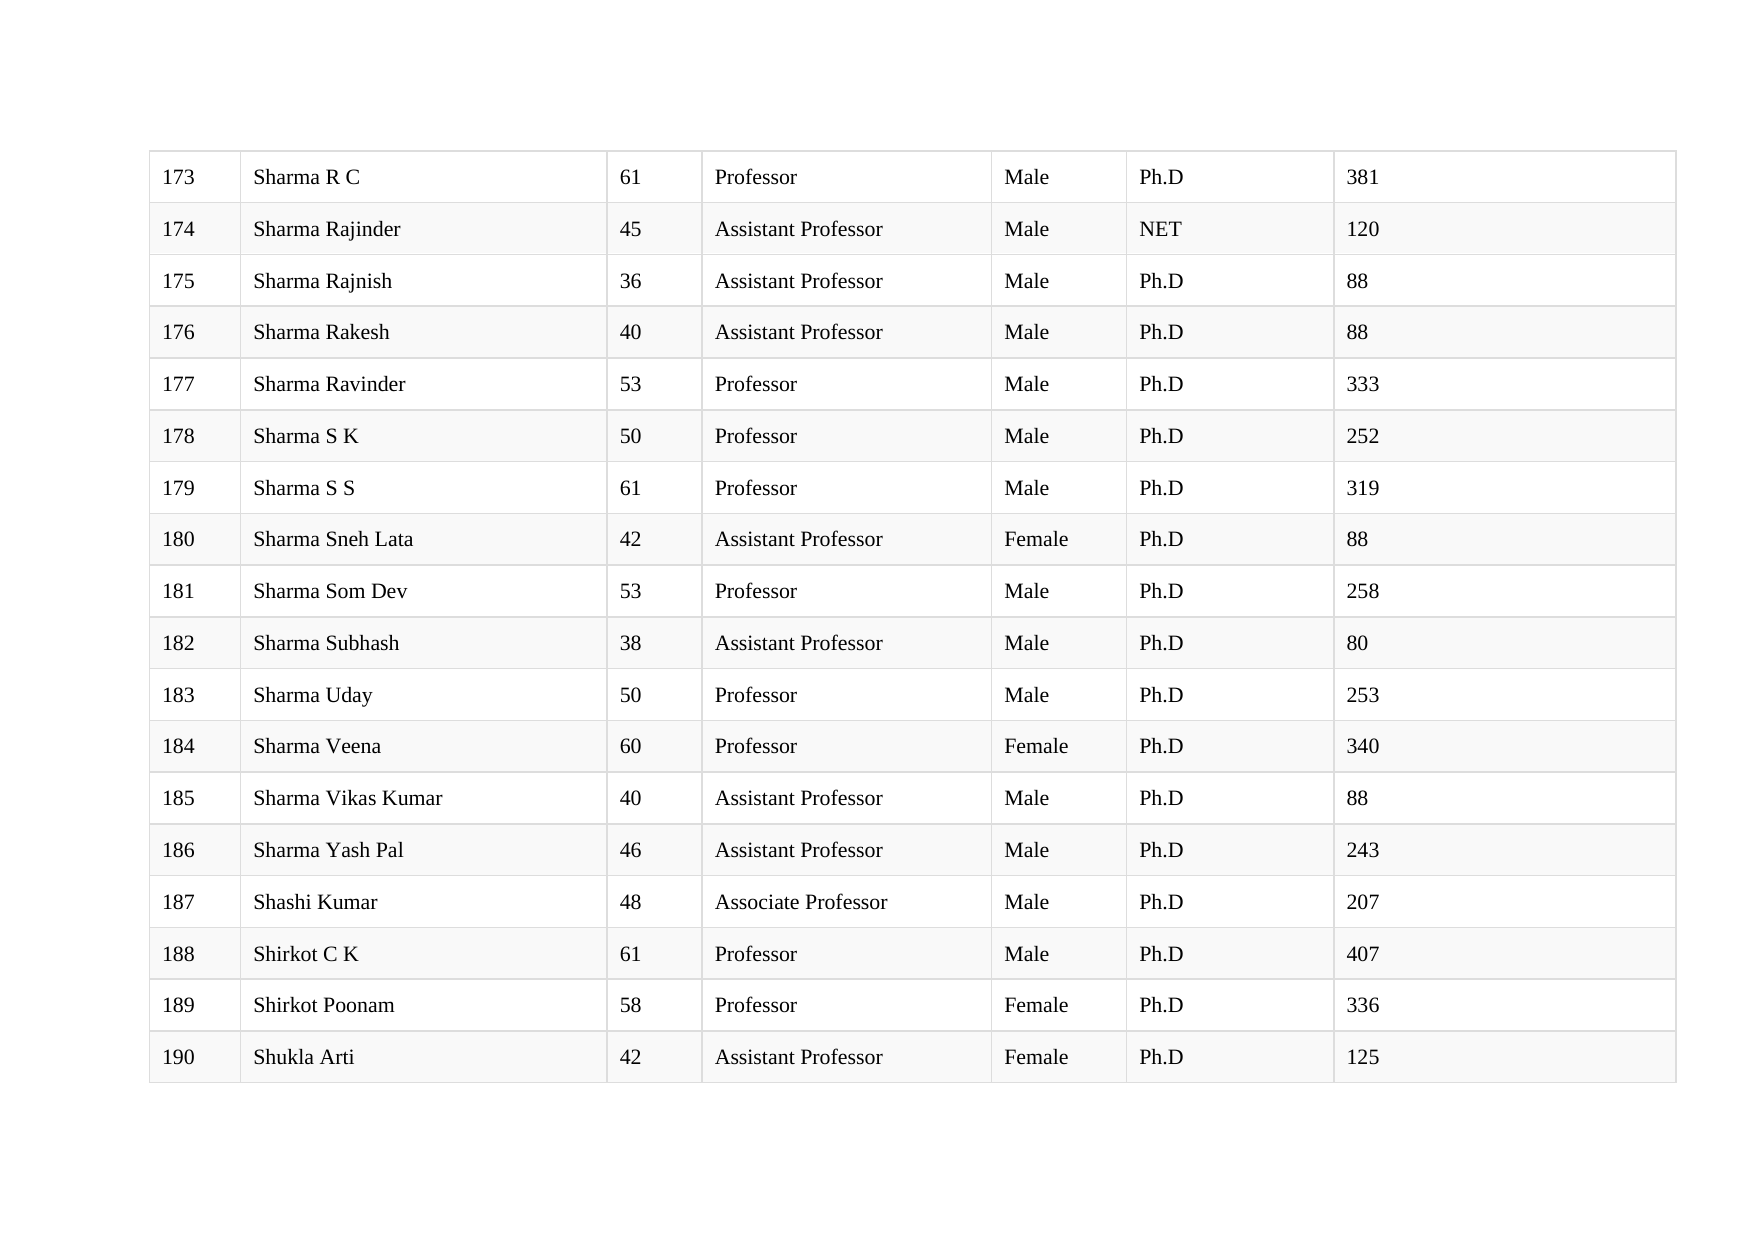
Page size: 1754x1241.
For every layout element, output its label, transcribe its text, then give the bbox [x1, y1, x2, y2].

table_cell Assistant Professor [703, 514, 991, 564]
table_cell NET [1127, 203, 1333, 253]
table_cell 180 [150, 514, 240, 564]
table_cell Ph.D [1127, 618, 1333, 668]
table_cell Shashi Kumar [241, 876, 606, 927]
table_cell Male [992, 876, 1126, 927]
table_cell 88 [1335, 307, 1675, 357]
table_cell Professor [703, 669, 991, 719]
table_cell 50 [608, 411, 701, 461]
table_cell 243 [1335, 825, 1675, 875]
table_cell 58 [608, 980, 701, 1030]
table_cell 319 [1335, 462, 1675, 512]
table_cell 177 [150, 359, 240, 409]
table_cell Sharma Ravinder [241, 359, 606, 409]
table_cell 50 [608, 669, 701, 719]
table_cell Professor [703, 566, 991, 616]
table_cell Male [992, 411, 1126, 461]
table_cell 179 [150, 462, 240, 512]
table_cell Professor [703, 359, 991, 409]
table_cell Female [992, 980, 1126, 1030]
table_cell Ph.D [1127, 669, 1333, 719]
table_cell Ph.D [1127, 876, 1333, 927]
table_cell Male [992, 669, 1126, 719]
table_cell Ph.D [1127, 359, 1333, 409]
table_cell Shukla Arti [241, 1032, 606, 1082]
table_cell 120 [1335, 203, 1675, 253]
table_cell 176 [150, 307, 240, 357]
table_cell Female [992, 721, 1126, 771]
table_cell Sharma Uday [241, 669, 606, 719]
table_cell 189 [150, 980, 240, 1030]
table_cell Ph.D [1127, 825, 1333, 875]
table_cell Sharma Sneh Lata [241, 514, 606, 564]
table_cell Ph.D [1127, 255, 1333, 305]
table_cell Professor [703, 721, 991, 771]
table_cell Male [992, 462, 1126, 512]
table_cell Sharma Som Dev [241, 566, 606, 616]
table_cell 336 [1335, 980, 1675, 1030]
table_cell Male [992, 255, 1126, 305]
table_cell Sharma Yash Pal [241, 825, 606, 875]
table_cell 340 [1335, 721, 1675, 771]
table_cell 46 [608, 825, 701, 875]
table_cell Professor [703, 411, 991, 461]
table_cell 253 [1335, 669, 1675, 719]
table_cell Assistant Professor [703, 618, 991, 668]
table_cell 48 [608, 876, 701, 927]
table_cell Male [992, 928, 1126, 978]
table_cell Ph.D [1127, 1032, 1333, 1082]
table_cell Assistant Professor [703, 1032, 991, 1082]
table_cell 184 [150, 721, 240, 771]
table_cell 187 [150, 876, 240, 927]
table_cell Assistant Professor [703, 255, 991, 305]
table_cell Sharma Rajnish [241, 255, 606, 305]
table_cell Sharma Rajinder [241, 203, 606, 253]
table_cell 173 [150, 152, 240, 202]
table_cell 178 [150, 411, 240, 461]
table_cell Sharma S K [241, 411, 606, 461]
table_cell 174 [150, 203, 240, 253]
table_cell 407 [1335, 928, 1675, 978]
table_cell 185 [150, 773, 240, 823]
table_cell Ph.D [1127, 566, 1333, 616]
table_cell Ph.D [1127, 411, 1333, 461]
table_cell 42 [608, 514, 701, 564]
table_cell Ph.D [1127, 721, 1333, 771]
table_cell 381 [1335, 152, 1675, 202]
table_cell 53 [608, 566, 701, 616]
table_cell 333 [1335, 359, 1675, 409]
table_cell 182 [150, 618, 240, 668]
table_cell 80 [1335, 618, 1675, 668]
table_cell Sharma S S [241, 462, 606, 512]
table_cell 40 [608, 773, 701, 823]
table_cell Associate Professor [703, 876, 991, 927]
table_cell Shirkot C K [241, 928, 606, 978]
table_cell Professor [703, 152, 991, 202]
table_cell Professor [703, 462, 991, 512]
table_cell 186 [150, 825, 240, 875]
table_cell Ph.D [1127, 152, 1333, 202]
table_cell Professor [703, 980, 991, 1030]
table_cell 45 [608, 203, 701, 253]
table_cell 252 [1335, 411, 1675, 461]
table_cell 175 [150, 255, 240, 305]
table_cell 42 [608, 1032, 701, 1082]
table_cell Professor [703, 928, 991, 978]
table_cell Assistant Professor [703, 773, 991, 823]
table_cell Sharma R C [241, 152, 606, 202]
table_cell 88 [1335, 514, 1675, 564]
table_cell Sharma Veena [241, 721, 606, 771]
table_cell 190 [150, 1032, 240, 1082]
table_cell Male [992, 618, 1126, 668]
table_cell 188 [150, 928, 240, 978]
table_cell 61 [608, 928, 701, 978]
table_cell 183 [150, 669, 240, 719]
table_cell Female [992, 514, 1126, 564]
table_cell Sharma Vikas Kumar [241, 773, 606, 823]
table_cell Assistant Professor [703, 825, 991, 875]
table_cell Ph.D [1127, 928, 1333, 978]
table_cell Male [992, 773, 1126, 823]
table_cell 60 [608, 721, 701, 771]
table_cell 207 [1335, 876, 1675, 927]
table_cell 53 [608, 359, 701, 409]
table_cell Ph.D [1127, 307, 1333, 357]
table_cell Male [992, 307, 1126, 357]
table_cell Ph.D [1127, 462, 1333, 512]
table_cell 40 [608, 307, 701, 357]
table_cell Sharma Rakesh [241, 307, 606, 357]
table_cell Assistant Professor [703, 203, 991, 253]
table_cell Male [992, 825, 1126, 875]
table_cell Male [992, 203, 1126, 253]
table_cell Female [992, 1032, 1126, 1082]
table_cell Male [992, 359, 1126, 409]
table_cell 88 [1335, 773, 1675, 823]
table_cell Male [992, 152, 1126, 202]
table_cell 88 [1335, 255, 1675, 305]
table_cell 38 [608, 618, 701, 668]
table_cell Shirkot Poonam [241, 980, 606, 1030]
table_cell 125 [1335, 1032, 1675, 1082]
table_cell 36 [608, 255, 701, 305]
table_cell Ph.D [1127, 773, 1333, 823]
table_cell Sharma Subhash [241, 618, 606, 668]
table_cell Ph.D [1127, 514, 1333, 564]
table_cell 61 [608, 152, 701, 202]
table_cell Assistant Professor [703, 307, 991, 357]
table_cell 258 [1335, 566, 1675, 616]
table_cell 61 [608, 462, 701, 512]
table_cell Ph.D [1127, 980, 1333, 1030]
table_cell Male [992, 566, 1126, 616]
table_cell 181 [150, 566, 240, 616]
